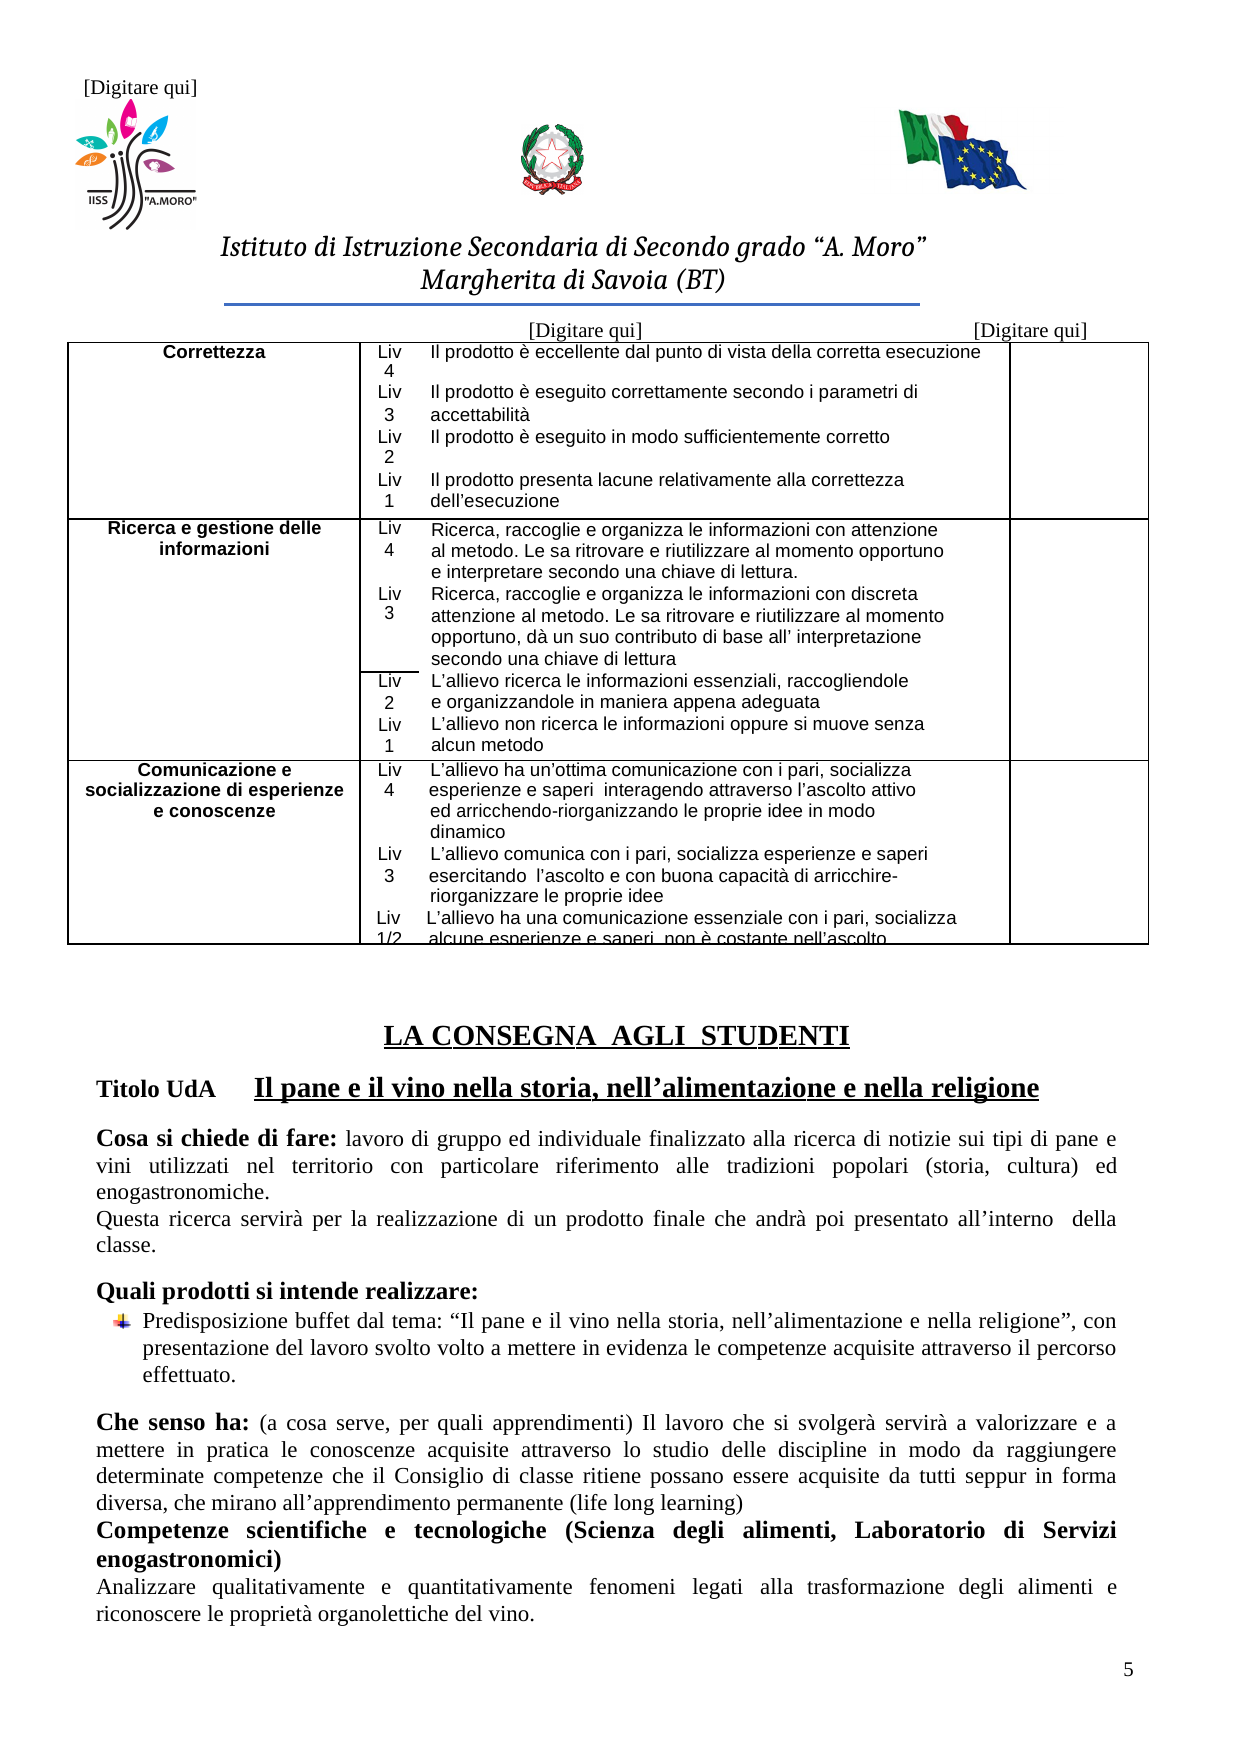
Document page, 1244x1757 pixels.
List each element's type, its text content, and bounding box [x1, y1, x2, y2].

picture [859, 107, 1064, 194]
picture [521, 124, 584, 195]
text Cosa si chiede di fare: lavoro di gruppo ed individuale finalizzato alla ricerca di notizie sui tipi di pane e vini utilizzati nel territorio con particolare riferimento alle tradizioni popolari (storia, cultura) ed enogastronomiche. [96, 1123, 1117, 1204]
table_cell Liv 2 Liv 1 [361, 673, 419, 760]
text Competenze scientifiche e tecnologiche (Scienza degli alimenti, Laboratorio di Servizi enogastronomici) [96, 1515, 1117, 1573]
table_cell Liv Il prodotto è eccellente dal punto di vista della corretta esecuzione 4 Liv Il prodotto è eseguito correttamente secondo i parametri di 3 accettabilità Liv Il prodotto è eseguito in modo sufficientemente corretto 2 Liv Il prodotto presenta lacune relativamente alla correttezza 1 dell’esecuzione [361, 343, 1009, 518]
table_cell [1011, 761, 1148, 943]
picture [113, 1312, 131, 1329]
table_cell [1011, 343, 1148, 518]
list Predisposizione buffet dal tema: “Il pane e il vino nella storia, nell’alimentazione e nella religione”, con presentazione del lavoro svolto volto a mettere in evidenza le competenze acquisite attraverso il percorso effettuato. [113, 1307, 1117, 1388]
table_cell Correttezza [69, 343, 359, 518]
table_cell Comunicazione e socializzazione di esperienze e conoscenze [69, 761, 359, 943]
table_cell Ricerca e gestione delle informazioni [69, 520, 359, 760]
text Analizzare qualitativamente e quantitativamente fenomeni legati alla trasformazione degli alimenti e riconoscere le proprietà organolettiche del vino. [96, 1573, 1117, 1627]
table_cell Liv L’allievo ha un’ottima comunicazione con i pari, socializza 4 esperienze e saperi interagendo attraverso l’ascolto attivo ed arricchendo-riorganizzando le proprie idee in modo dinamico Liv L’allievo comunica con i pari, socializza esperienze e saperi 3 esercitando l’ascolto e con buona capacità di arricchire- riorganizzare le proprie idee Liv L’allievo ha una comunicazione essenziale con i pari, socializza 1/2 alcune esperienze e saperi, non è costante nell’ascolto. [361, 761, 1009, 943]
text Quali prodotti si intende realizzare: [96, 1276, 1117, 1305]
table_cell Liv 4 Liv 3 [361, 520, 419, 671]
text Che senso ha: (a cosa serve, per quali apprendimenti) Il lavoro che si svolgerà servirà a valorizzare e a mettere in pratica le conoscenze acquisite attraverso lo studio delle discipline in modo da raggiungere determinate competenze che il Consiglio di classe ritiene possano essere acquisite da tutti seppur in forma diversa, che mirano all’apprendimento permanente (life long learning) [96, 1407, 1117, 1515]
text Questa ricerca servirà per la realizzazione di un prodotto finale che andrà poi presentato all’interno della classe. [96, 1204, 1117, 1257]
table_cell Ricerca, raccoglie e organizza le informazioni con attenzione al metodo. Le sa ritrovare e riutilizzare al momento opportuno e interpretare secondo una chiave di lettura. Ricerca, raccoglie e organizza le informazioni con discreta attenzione al metodo. Le sa ritrovare e riutilizzare al momento opportuno, dà un suo contributo di base all’ interpretazione secondo una chiave di lettura L’allievo ricerca le informazioni essenziali, raccogliendole e organizzandole in maniera appena adeguata L’allievo non ricerca le informazioni oppure si muove senza alcun metodo [419, 520, 1009, 760]
text LA CONSEGNA AGLI STUDENTI [383, 1019, 1133, 1050]
picture [75, 99, 197, 230]
text Titolo UdA Il pane e il vino nella storia, nell’alimentazione e nella religione [96, 1070, 1117, 1104]
table_cell [1011, 520, 1148, 760]
